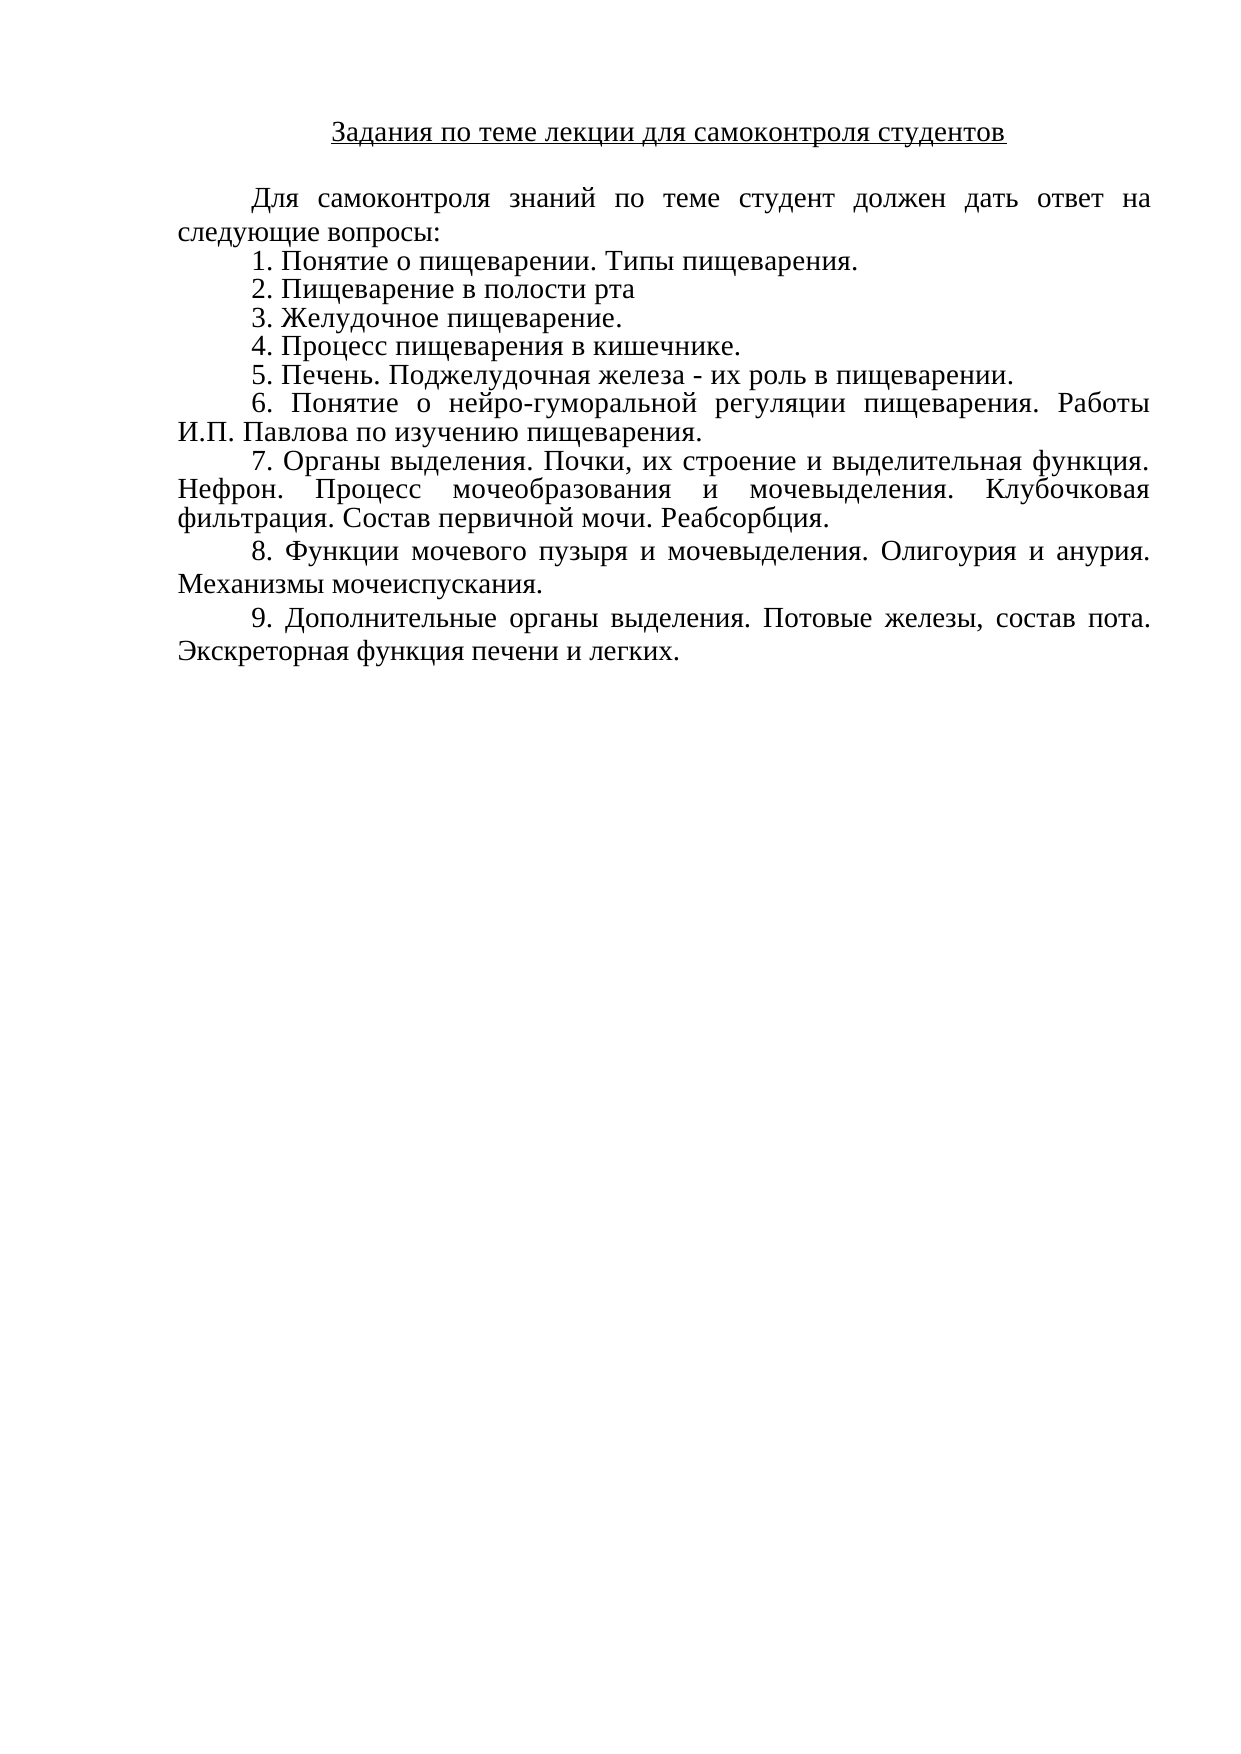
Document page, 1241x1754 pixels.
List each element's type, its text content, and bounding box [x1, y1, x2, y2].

text 5. Печень. Поджелудочная железа - их роль в пищеварении. [177, 361, 1152, 390]
text 3. Желудочное пищеварение. [177, 304, 1152, 333]
text 2. Пищеварение в полости рта [177, 276, 1152, 304]
text 6. Понятие о нейро-гуморальной регуляции пищеварения. Работы И.П. Павлова по изучению пищеварения. [177, 390, 1152, 447]
text 9. Дополнительные органы выделения. Потовые железы, состав пота. Экскреторная функция печени и легких. [177, 600, 1152, 667]
text Задания по теме лекции для самоконтроля студентов [186, 118, 1152, 147]
text Для самоконтроля знаний по теме студент должен дать ответ на следующие вопросы: [177, 180, 1152, 247]
text 8. Функции мочевого пузыря и мочевыделения. Олигоурия и анурия. Механизмы мочеиспускания. [177, 533, 1152, 600]
text 1. Понятие о пищеварении. Типы пищеварения. [177, 247, 1152, 276]
text 4. Процесс пищеварения в кишечнике. [177, 333, 1152, 361]
text 7. Органы выделения. Почки, их строение и выделительная функция. Нефрон. Процесс мочеобразования и мочевыделения. Клубочковая фильтрация. Состав первичной мочи. Реабсорбция. [177, 447, 1152, 533]
